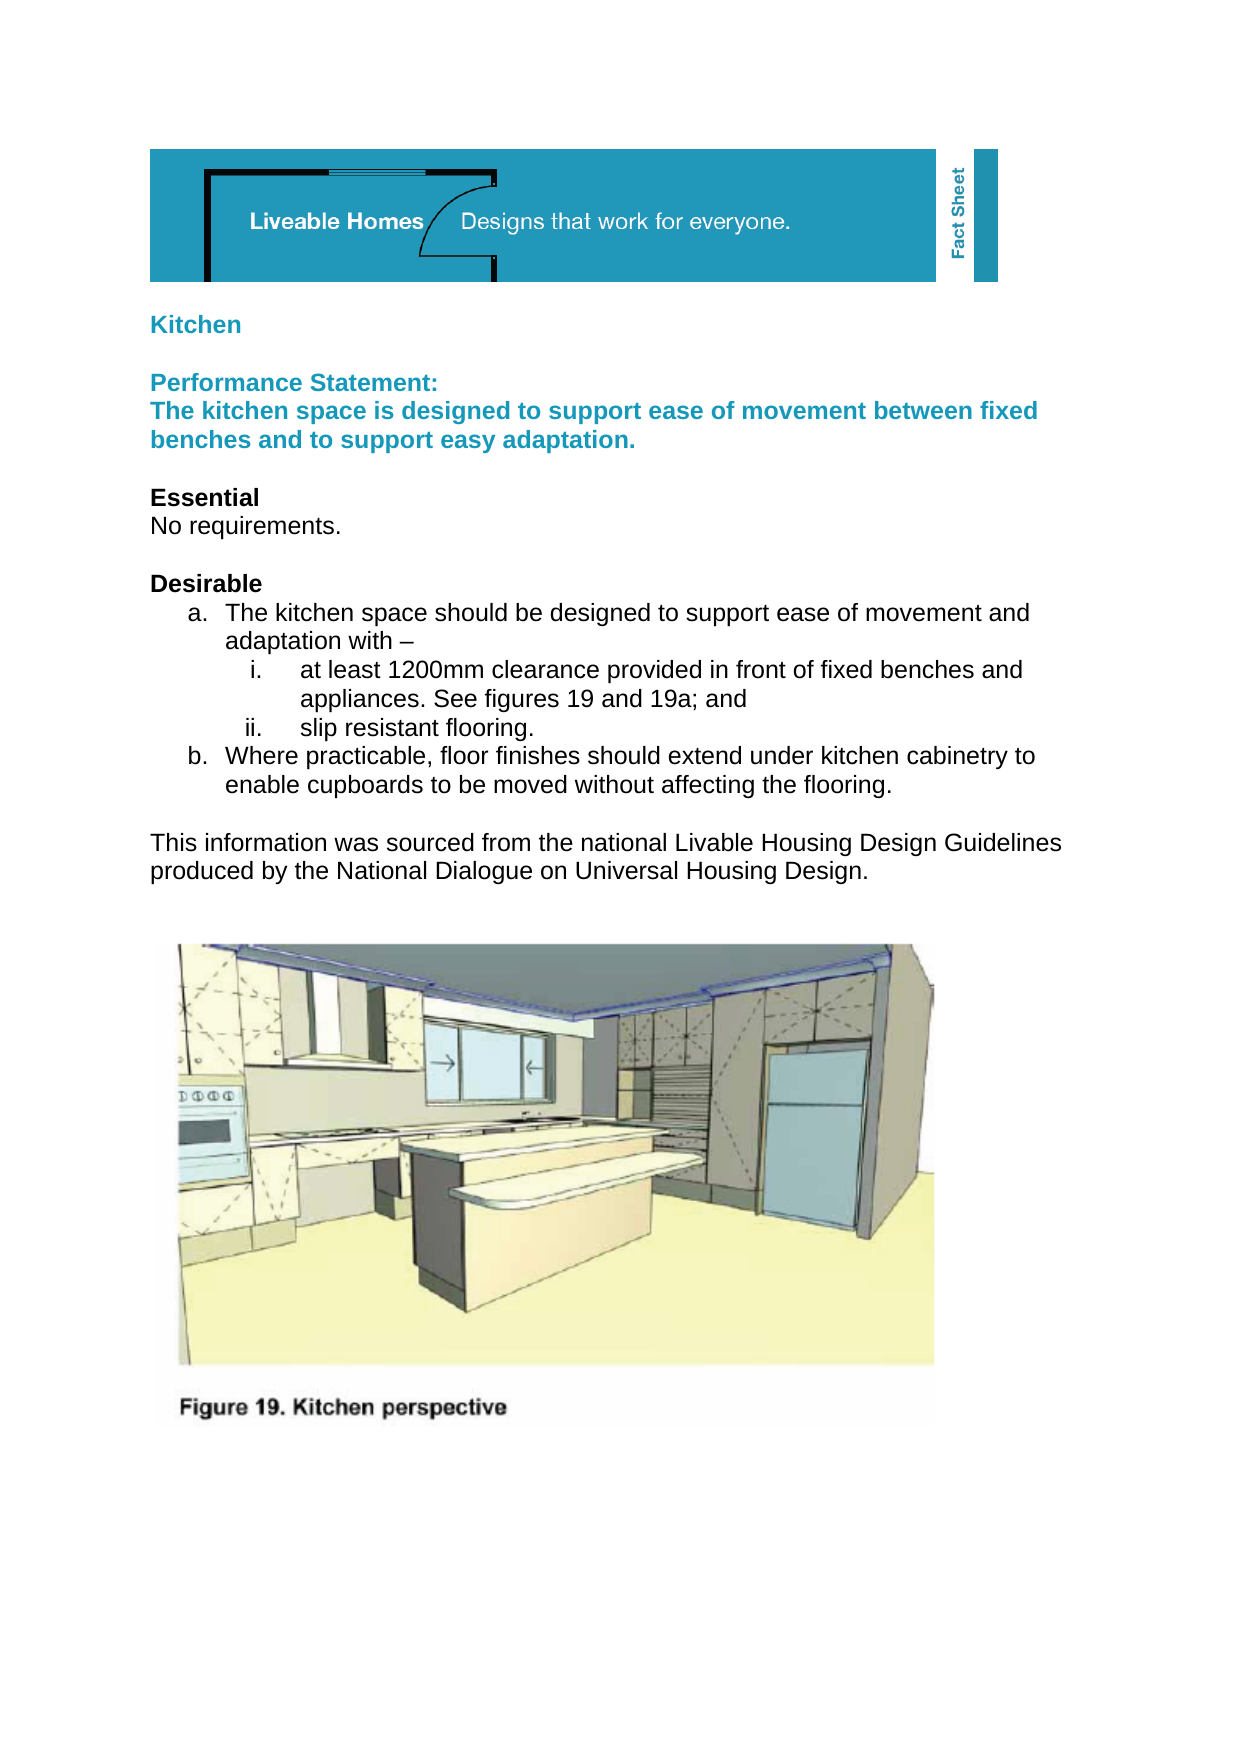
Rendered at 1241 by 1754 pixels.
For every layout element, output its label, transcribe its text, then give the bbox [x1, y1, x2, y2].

list Where practicable, floor finishes should extend under kitchen cabinetry to enable cupboards to be moved without affecting the flooring. [187, 741, 1090, 799]
picture [150, 913, 961, 1464]
text Performance Statement: [150, 368, 1090, 396]
text This information was sourced from the national Livable Housing Design Guidelines produced by the National Dialogue on Universal Housing Design. [150, 828, 1090, 885]
text Essential [150, 483, 1090, 511]
list at least 1200mm clearance provided in front of fixed benches and appliances. See figures 19 and 19a; and [262, 655, 1090, 713]
picture [150, 149, 998, 282]
list The kitchen space should be designed to support ease of movement and adaptation with – [187, 598, 1090, 655]
list slip resistant flooring. [262, 713, 1090, 741]
text The kitchen space is designed to support ease of movement between fixed benches and to support easy adaptation. [150, 396, 1090, 454]
text No requirements. [150, 511, 1090, 540]
text Kitchen [150, 310, 1090, 339]
text Desirable [150, 569, 1090, 598]
